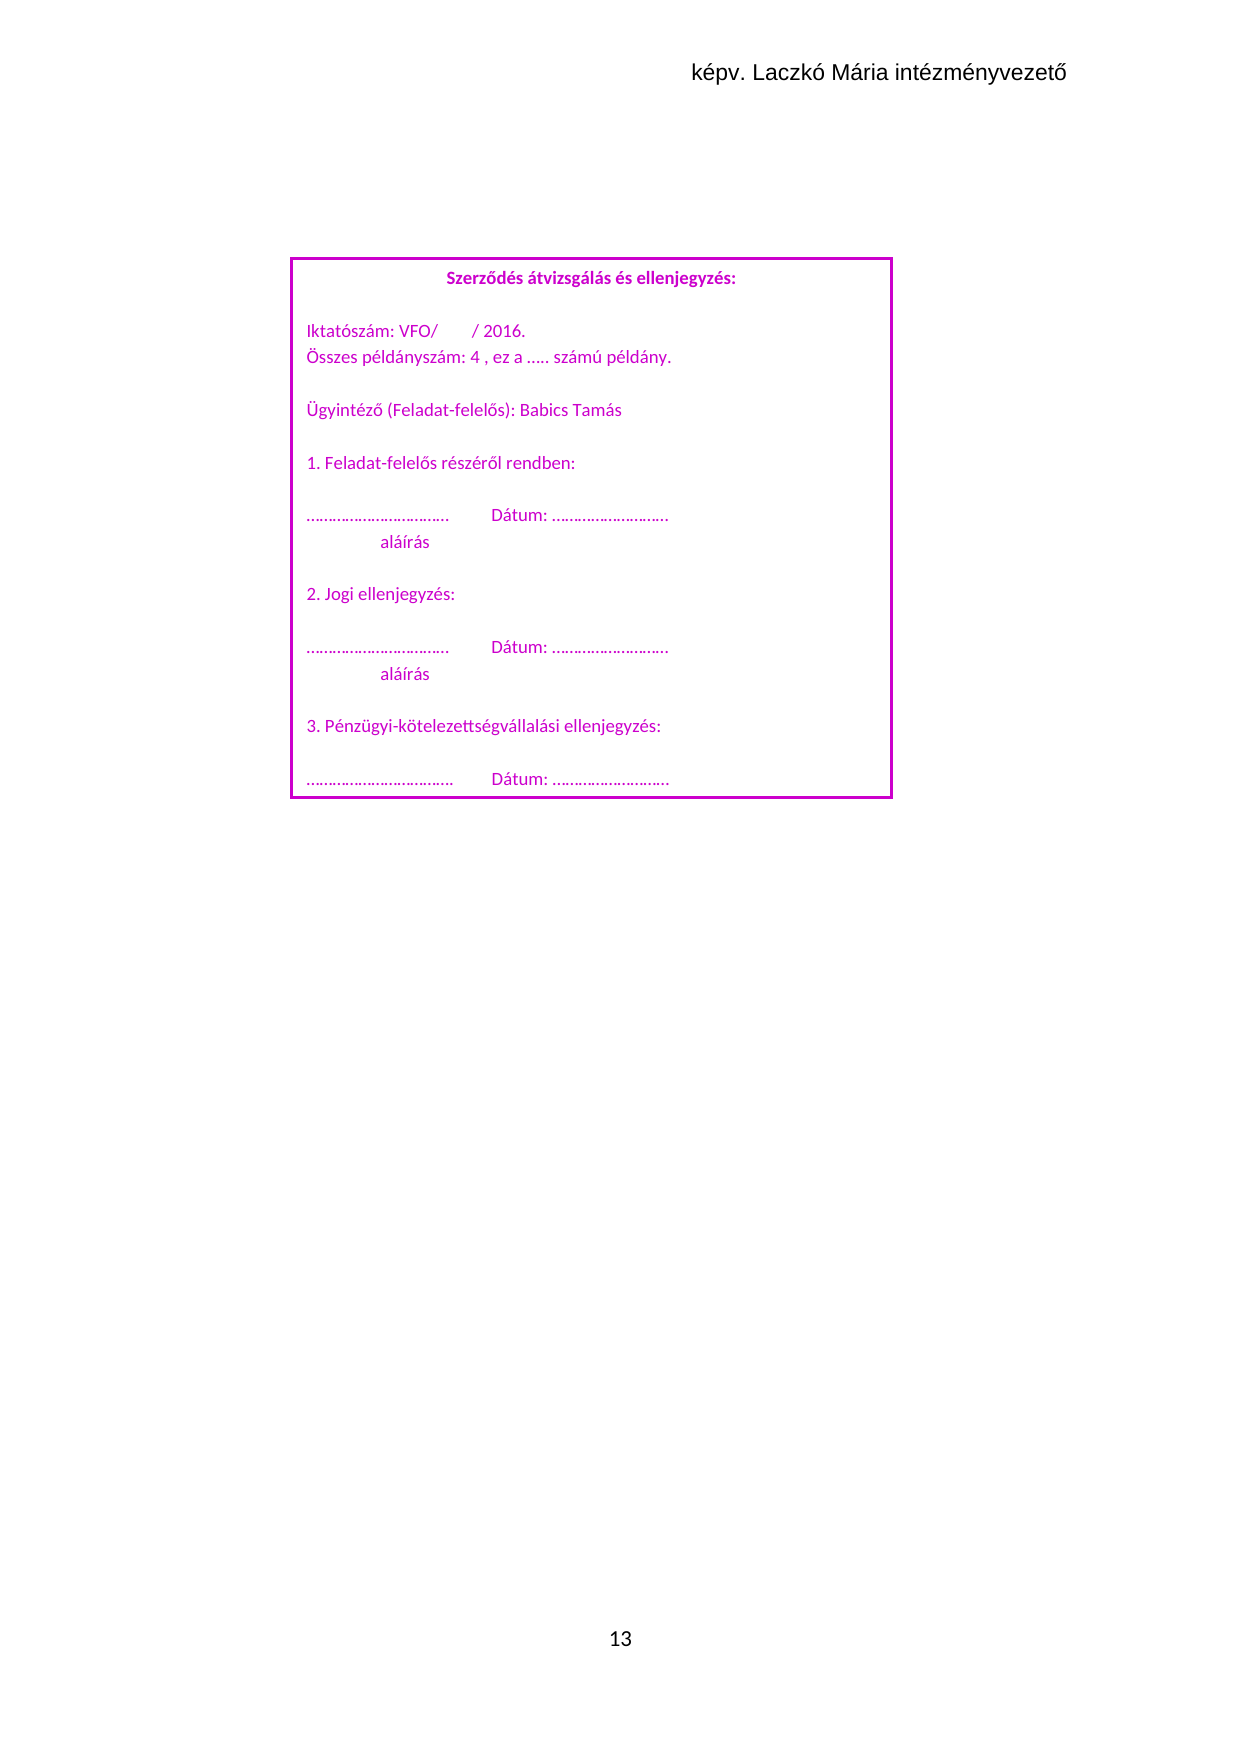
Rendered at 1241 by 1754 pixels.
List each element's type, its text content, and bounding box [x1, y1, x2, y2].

text képv. Laczkó Mária intézményvezető [148, 59, 1093, 85]
